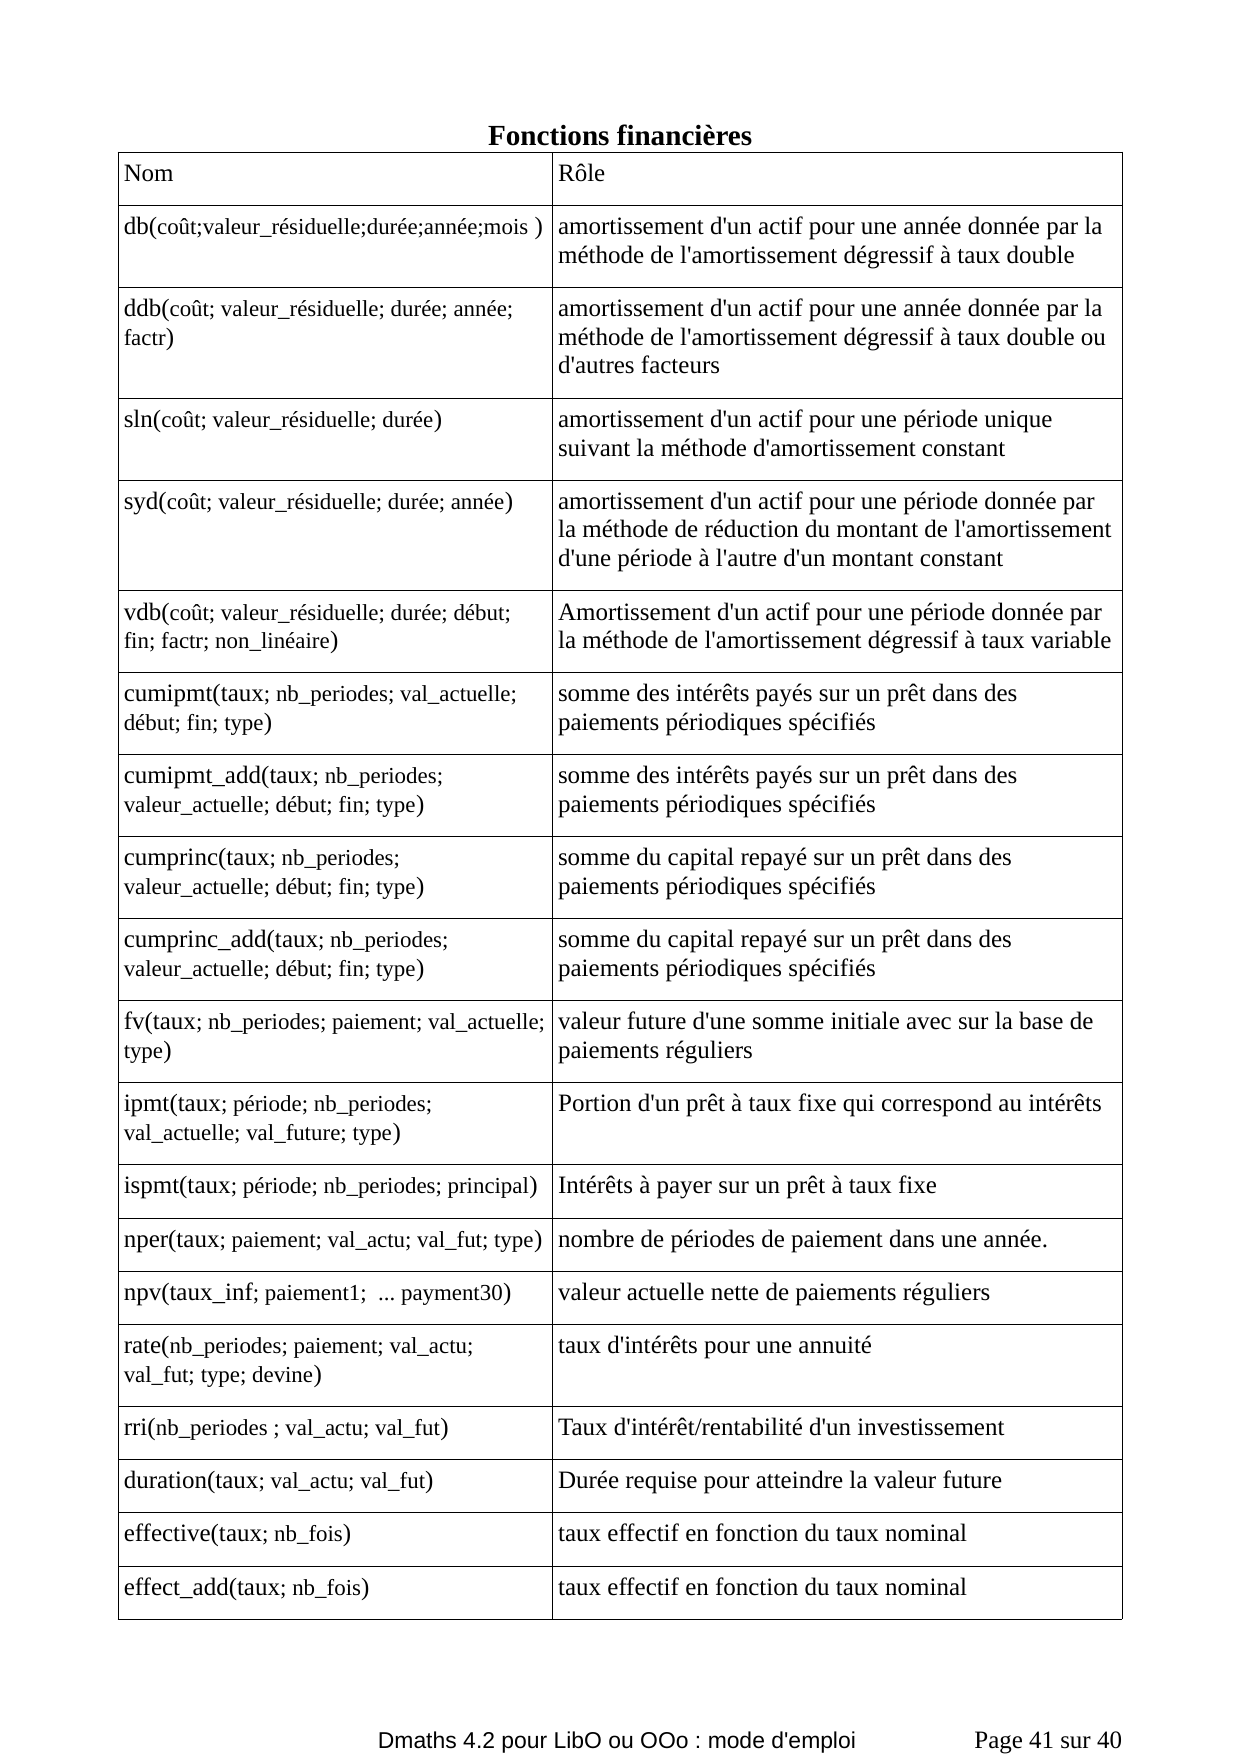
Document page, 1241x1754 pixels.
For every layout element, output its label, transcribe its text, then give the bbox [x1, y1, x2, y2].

text Fonctions financières [118, 118, 1122, 152]
table_cell taux effectif en fonction du taux nominal [553, 1513, 1122, 1566]
table_cell sln(coût; valeur_résiduelle; durée) [119, 399, 552, 479]
table_cell db(coût;valeur_résiduelle;durée;année;mois ) [119, 206, 552, 287]
table_cell duration(taux; val_actu; val_fut) [119, 1460, 552, 1512]
table_cell cumprinc_add(taux; nb_periodes; valeur_actuelle; début; fin; type) [119, 919, 552, 1000]
table_header Rôle [553, 153, 1122, 205]
table_cell rate(nb_periodes; paiement; val_actu; val_fut; type; devine) [119, 1325, 552, 1406]
table_cell amortissement d'un actif pour une année donnée par la méthode de l'amortissement dégressif à taux double [553, 206, 1122, 287]
table_cell valeur actuelle nette de paiements réguliers [553, 1272, 1122, 1324]
table_cell taux d'intérêts pour une annuité [553, 1325, 1122, 1406]
table_cell syd(coût; valeur_résiduelle; durée; année) [119, 481, 552, 590]
table_cell cumipmt_add(taux; nb_periodes; valeur_actuelle; début; fin; type) [119, 755, 552, 836]
table_cell taux effectif en fonction du taux nominal [553, 1567, 1122, 1619]
table_cell effect_add(taux; nb_fois) [119, 1567, 552, 1619]
table_cell ispmt(taux; période; nb_periodes; principal) [119, 1165, 552, 1217]
table_cell amortissement d'un actif pour une période donnée par la méthode de réduction du montant de l'amortissement d'une période à l'autre d'un montant constant [553, 481, 1122, 590]
table_cell somme du capital repayé sur un prêt dans des paiements périodiques spécifiés [553, 837, 1122, 918]
table_cell rri(nb_periodes ; val_actu; val_fut) [119, 1407, 552, 1459]
table_cell ddb(coût; valeur_résiduelle; durée; année; factr) [119, 288, 552, 398]
table_cell npv(taux_inf; paiement1; ... payment30) [119, 1272, 552, 1324]
table_cell somme des intérêts payés sur un prêt dans des paiements périodiques spécifiés [553, 673, 1122, 754]
table_cell Taux d'intérêt/rentabilité d'un investissement [553, 1407, 1122, 1459]
table_cell Intérêts à payer sur un prêt à taux fixe [553, 1165, 1122, 1217]
table_cell somme des intérêts payés sur un prêt dans des paiements périodiques spécifiés [553, 755, 1122, 836]
table_cell effective(taux; nb_fois) [119, 1513, 552, 1566]
table_cell amortissement d'un actif pour une période unique suivant la méthode d'amortissement constant [553, 399, 1122, 479]
table_cell Portion d'un prêt à taux fixe qui correspond au intérêts [553, 1083, 1122, 1164]
table_cell nper(taux; paiement; val_actu; val_fut; type) [119, 1219, 552, 1271]
table_cell Durée requise pour atteindre la valeur future [553, 1460, 1122, 1512]
table_cell cumipmt(taux; nb_periodes; val_actuelle; début; fin; type) [119, 673, 552, 754]
table_cell valeur future d'une somme initiale avec sur la base de paiements réguliers [553, 1001, 1122, 1082]
table_header Nom [119, 153, 552, 205]
table_cell fv(taux; nb_periodes; paiement; val_actuelle; type) [119, 1001, 552, 1082]
table_cell nombre de périodes de paiement dans une année. [553, 1219, 1122, 1271]
table_cell Amortissement d'un actif pour une période donnée par la méthode de l'amortissement dégressif à taux variable [553, 591, 1122, 672]
table_cell amortissement d'un actif pour une année donnée par la méthode de l'amortissement dégressif à taux double ou d'autres facteurs [553, 288, 1122, 398]
table_cell vdb(coût; valeur_résiduelle; durée; début; fin; factr; non_linéaire) [119, 591, 552, 672]
table_cell somme du capital repayé sur un prêt dans des paiements périodiques spécifiés [553, 919, 1122, 1000]
table_cell ipmt(taux; période; nb_periodes; val_actuelle; val_future; type) [119, 1083, 552, 1164]
table_cell cumprinc(taux; nb_periodes; valeur_actuelle; début; fin; type) [119, 837, 552, 918]
